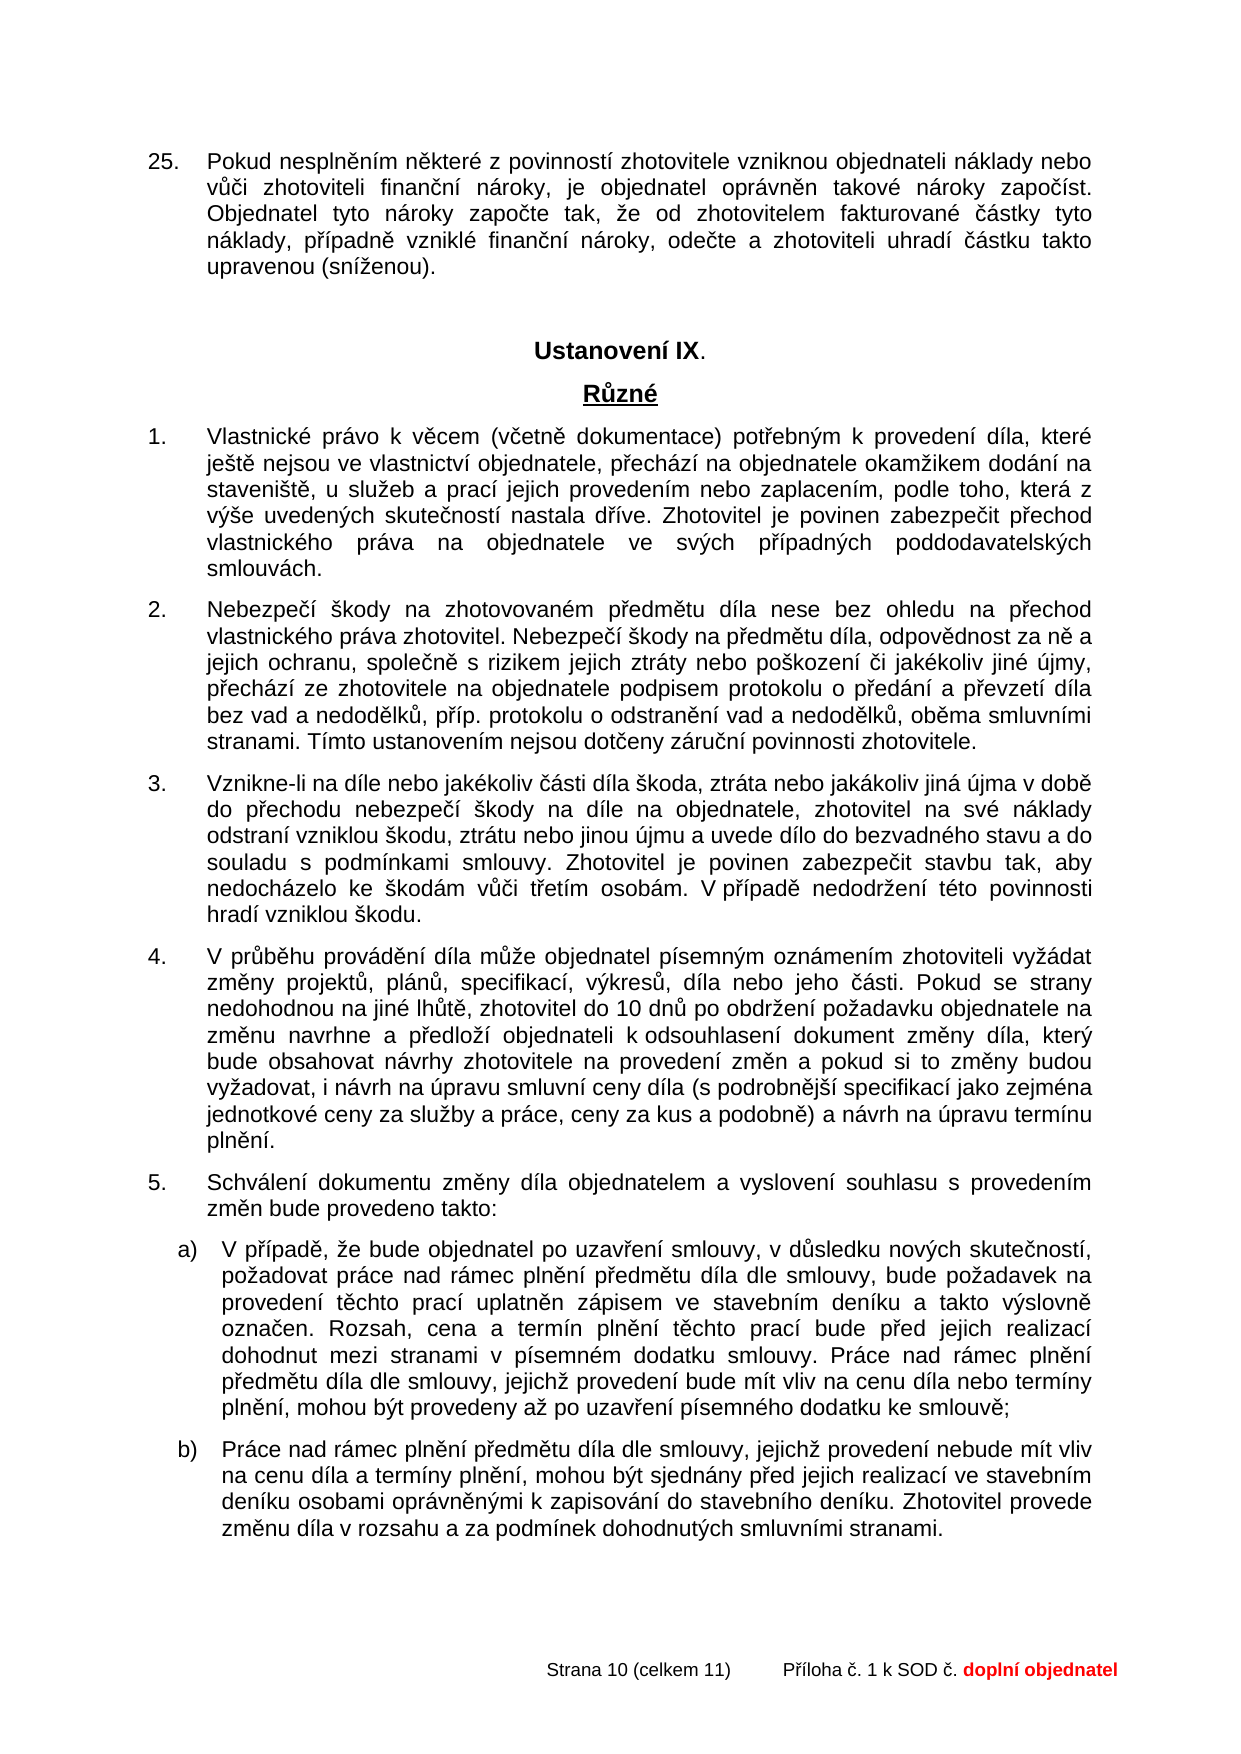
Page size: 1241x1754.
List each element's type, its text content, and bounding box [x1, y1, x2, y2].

list Práce nad rámec plnění předmětu díla dle smlouvy, jejichž provedení nebude mít vliv na cenu díla a termíny plnění, mohou být sjednány před jejich realizací ve stavebním deníku osobami oprávněnými k zapisování do stavebního deníku. Zhotovitel provede změnu díla v rozsahu a za podmínek dohodnutých smluvními stranami. [177, 1436, 1093, 1541]
list V průběhu provádění díla může objednatel písemným oznámením zhotoviteli vyžádat změny projektů, plánů, specifikací, výkresů, díla nebo jeho části. Pokud se strany nedohodnou na jiné lhůtě, zhotovitel do 10 dnů po obdržení požadavku objednatele na změnu navrhne a předloží objednateli k odsouhlasení dokument změny díla, který bude obsahovat návrhy zhotovitele na provedení změn a pokud si to změny budou vyžadovat, i návrh na úpravu smluvní ceny díla (s podrobnější specifikací jako zejména jednotkové ceny za služby a práce, ceny za kus a podobně) a návrh na úpravu termínu plnění. [148, 943, 1093, 1153]
list Nebezpečí škody na zhotovovaném předmětu díla nese bez ohledu na přechod vlastnického práva zhotovitel. Nebezpečí škody na předmětu díla, odpovědnost za ně a jejich ochranu, společně s rizikem jejich ztráty nebo poškození či jakékoliv jiné újmy, přechází ze zhotovitele na objednatele podpisem protokolu o předání a převzetí díla bez vad a nedodělků, příp. protokolu o odstranění vad a nedodělků, oběma smluvními stranami. Tímto ustanovením nejsou dotčeny záruční povinnosti zhotovitele. [148, 596, 1093, 754]
text Různé [148, 379, 1093, 408]
list Pokud nesplněním některé z povinností zhotovitele vzniknou objednateli náklady nebo vůči zhotoviteli finanční nároky, je objednatel oprávněn takové nároky započíst. Objednatel tyto nároky započte tak, že od zhotovitelem fakturované částky tyto náklady, případně vzniklé finanční nároky, odečte a zhotoviteli uhradí částku takto upravenou (sníženou). [148, 148, 1093, 279]
list Vznikne-li na díle nebo jakékoliv části díla škoda, ztráta nebo jakákoliv jiná újma v době do přechodu nebezpečí škody na díle na objednatele, zhotovitel na své náklady odstraní vzniklou škodu, ztrátu nebo jinou újmu a uvede dílo do bezvadného stavu a do souladu s podmínkami smlouvy. Zhotovitel je povinen zabezpečit stavbu tak, aby nedocházelo ke škodám vůči třetím osobám. V případě nedodržení této povinnosti hradí vzniklou škodu. [148, 769, 1093, 928]
list Schválení dokumentu změny díla objednatelem a vyslovení souhlasu s provedením změn bude provedeno takto: [148, 1168, 1093, 1221]
list Ustanovení IX. [148, 336, 1093, 364]
list Vlastnické právo k věcem (včetně dokumentace) potřebným k provedení díla, které ještě nejsou ve vlastnictví objednatele, přechází na objednatele okamžikem dodání na staveniště, u služeb a prací jejich provedením nebo zaplacením, podle toho, která z výše uvedených skutečností nastala dříve. Zhotovitel je povinen zabezpečit přechod vlastnického práva na objednatele ve svých případných poddodavatelských smlouvách. [148, 423, 1093, 581]
list V případě, že bude objednatel po uzavření smlouvy, v důsledku nových skutečností, požadovat práce nad rámec plnění předmětu díla dle smlouvy, bude požadavek na provedení těchto prací uplatněn zápisem ve stavebním deníku a takto výslovně označen. Rozsah, cena a termín plnění těchto prací bude před jejich realizací dohodnut mezi stranami v písemném dodatku smlouvy. Práce nad rámec plnění předmětu díla dle smlouvy, jejichž provedení bude mít vliv na cenu díla nebo termíny plnění, mohou být provedeny až po uzavření písemného dodatku ke smlouvě; [177, 1236, 1093, 1421]
